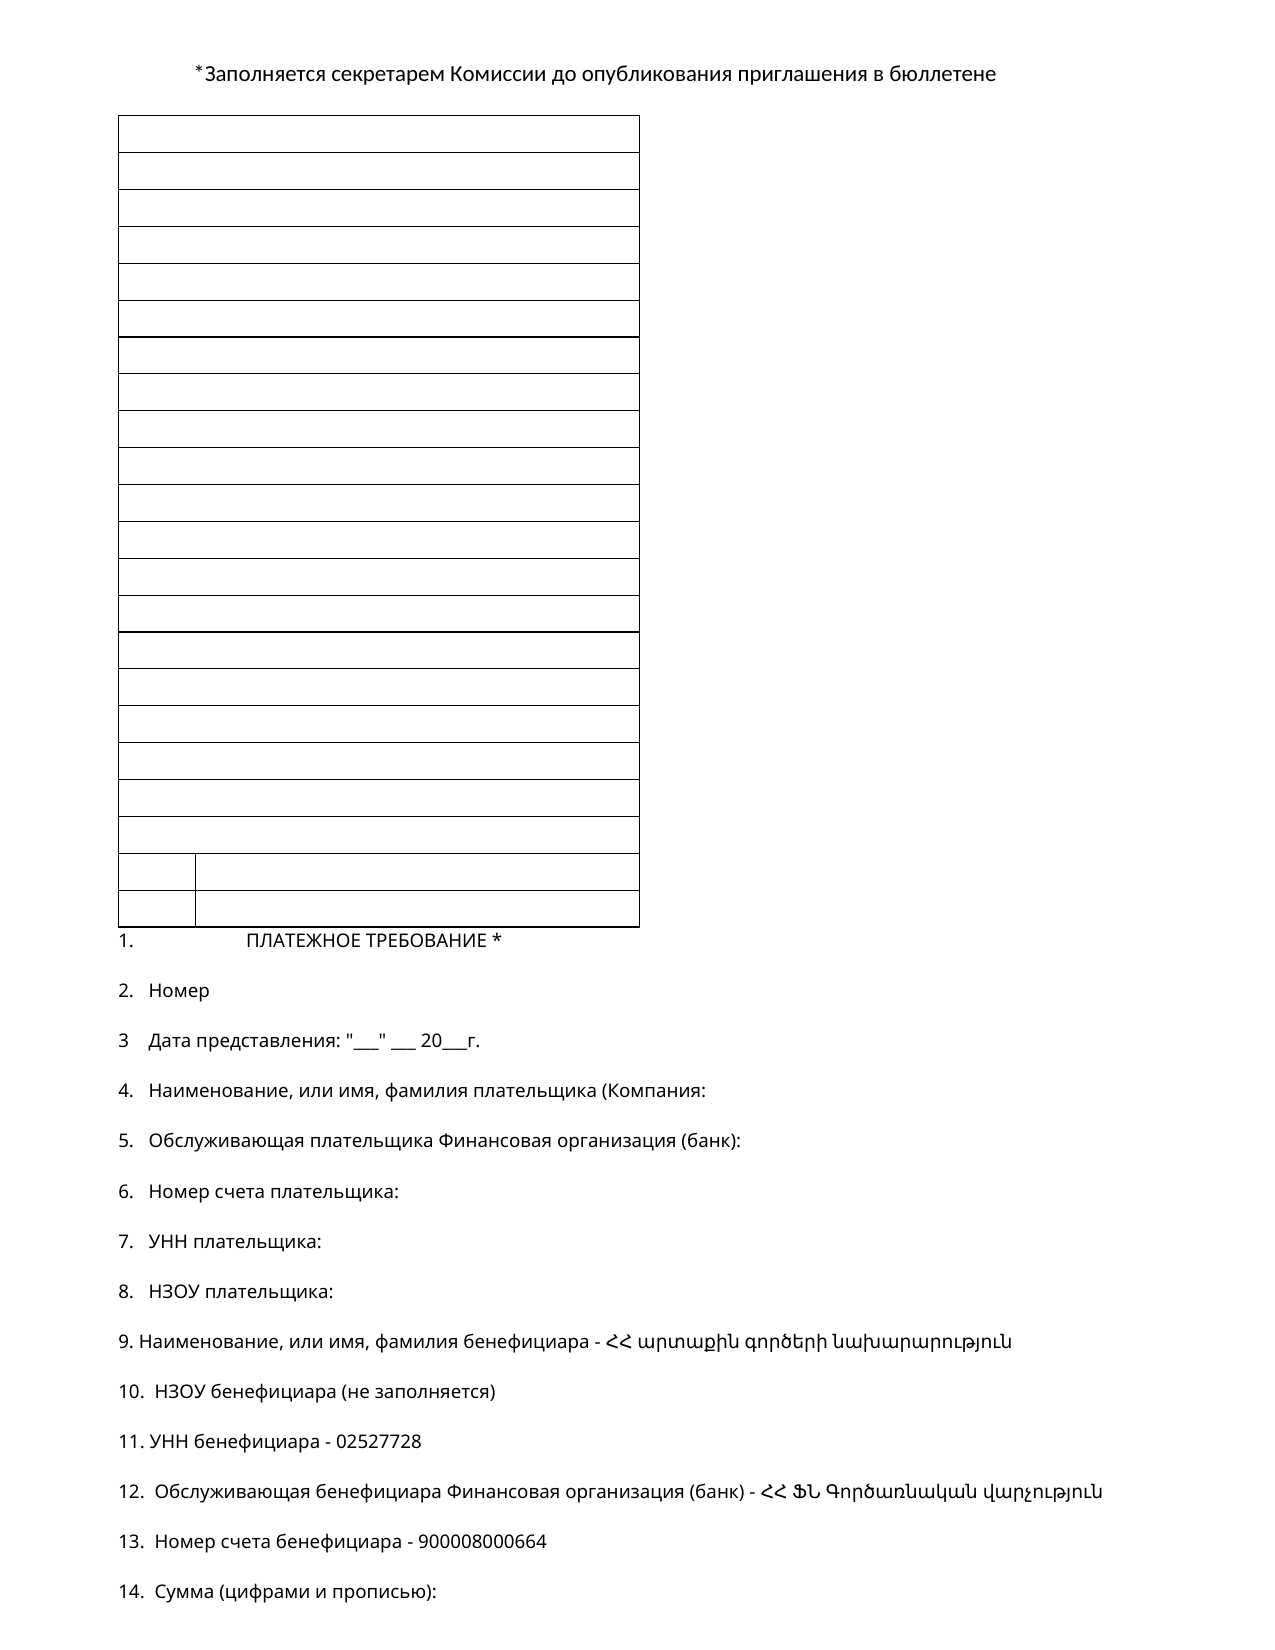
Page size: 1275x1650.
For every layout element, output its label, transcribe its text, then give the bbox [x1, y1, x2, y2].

text *Заполняется секретарем Комиссии до опубликования приглашения в бюллетене [118, 59, 1211, 87]
